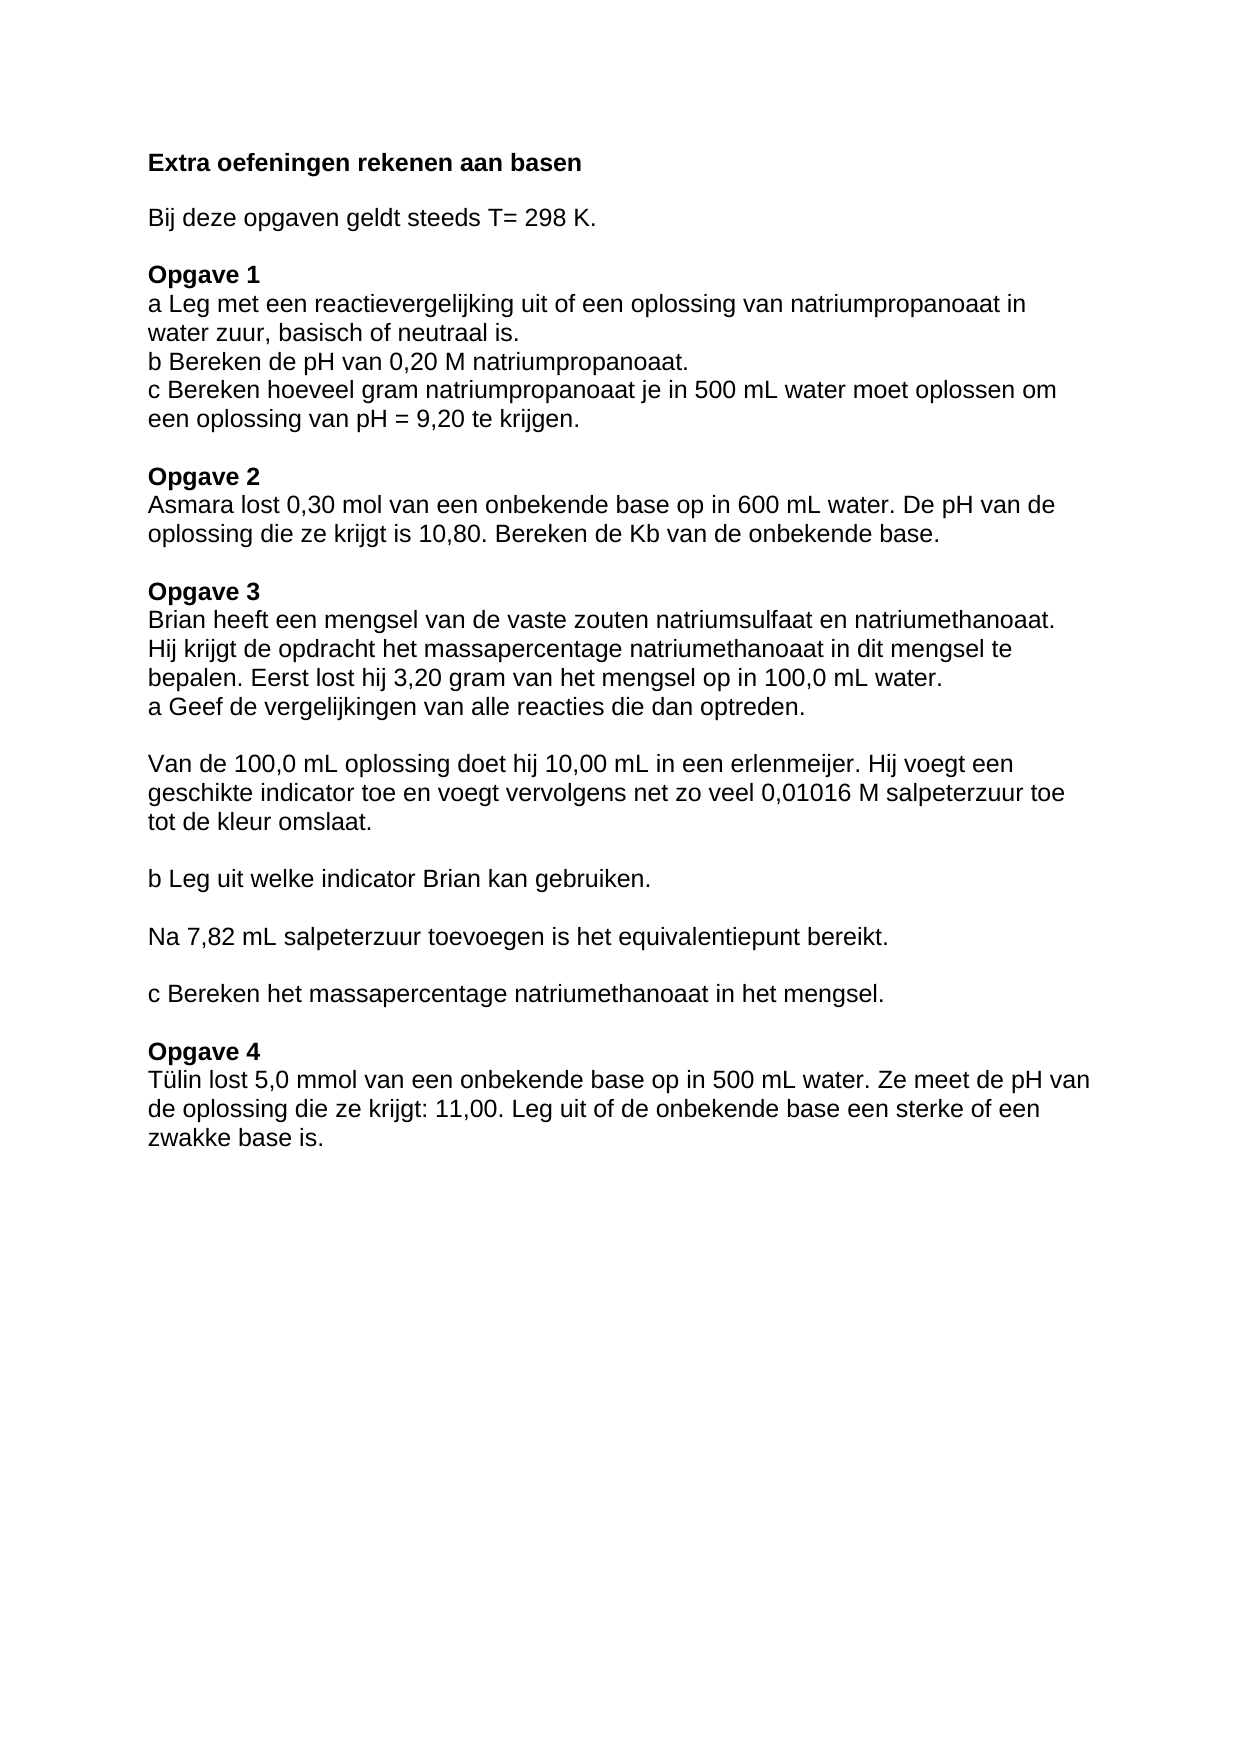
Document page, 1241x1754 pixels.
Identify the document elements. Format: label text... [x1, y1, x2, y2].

text b Bereken de pH van 0,20 M natriumpropanoaat. [148, 346, 1093, 375]
text c Bereken het massapercentage natriumethanoaat in het mengsel. [148, 979, 1093, 1008]
text Extra oefeningen rekenen aan basen [148, 148, 1093, 176]
text a Geef de vergelijkingen van alle reacties die dan optreden. [148, 691, 1093, 720]
text c Bereken hoeveel gram natriumpropanoaat je in 500 mL water moet oplossen om een oplossing van pH = 9,20 te krijgen. [148, 375, 1093, 433]
text Tülin lost 5,0 mmol van een onbekende base op in 500 mL water. Ze meet de pH van de oplossing die ze krijgt: 11,00. Leg uit of de onbekende base een sterke of een zwakke base is. [148, 1065, 1093, 1151]
text Na 7,82 mL salpeterzuur toevoegen is het equivalentiepunt bereikt. [148, 921, 1093, 950]
text Bij deze opgaven geldt steeds T= 298 K. [148, 203, 1093, 231]
text a Leg met een reactievergelijking uit of een oplossing van natriumpropanoaat in water zuur, basisch of neutraal is. [148, 289, 1093, 346]
text Opgave 3 [148, 576, 1093, 605]
text Opgave 4 [148, 1036, 1093, 1065]
text Opgave 2 [148, 461, 1093, 490]
text Asmara lost 0,30 mol van een onbekende base op in 600 mL water. De pH van de oplossing die ze krijgt is 10,80. Bereken de Kb van de onbekende base. [148, 490, 1093, 548]
text Brian heeft een mengsel van de vaste zouten natriumsulfaat en natriumethanoaat. Hij krijgt de opdracht het massapercentage natriumethanoaat in dit mengsel te bepalen. Eerst lost hij 3,20 gram van het mengsel op in 100,0 mL water. [148, 605, 1093, 691]
text Van de 100,0 mL oplossing doet hij 10,00 mL in een erlenmeijer. Hij voegt een geschikte indicator toe en voegt vervolgens net zo veel 0,01016 M salpeterzuur toe tot de kleur omslaat. [148, 749, 1093, 835]
text b Leg uit welke indicator Brian kan gebruiken. [148, 864, 1093, 893]
text Opgave 1 [148, 260, 1093, 289]
